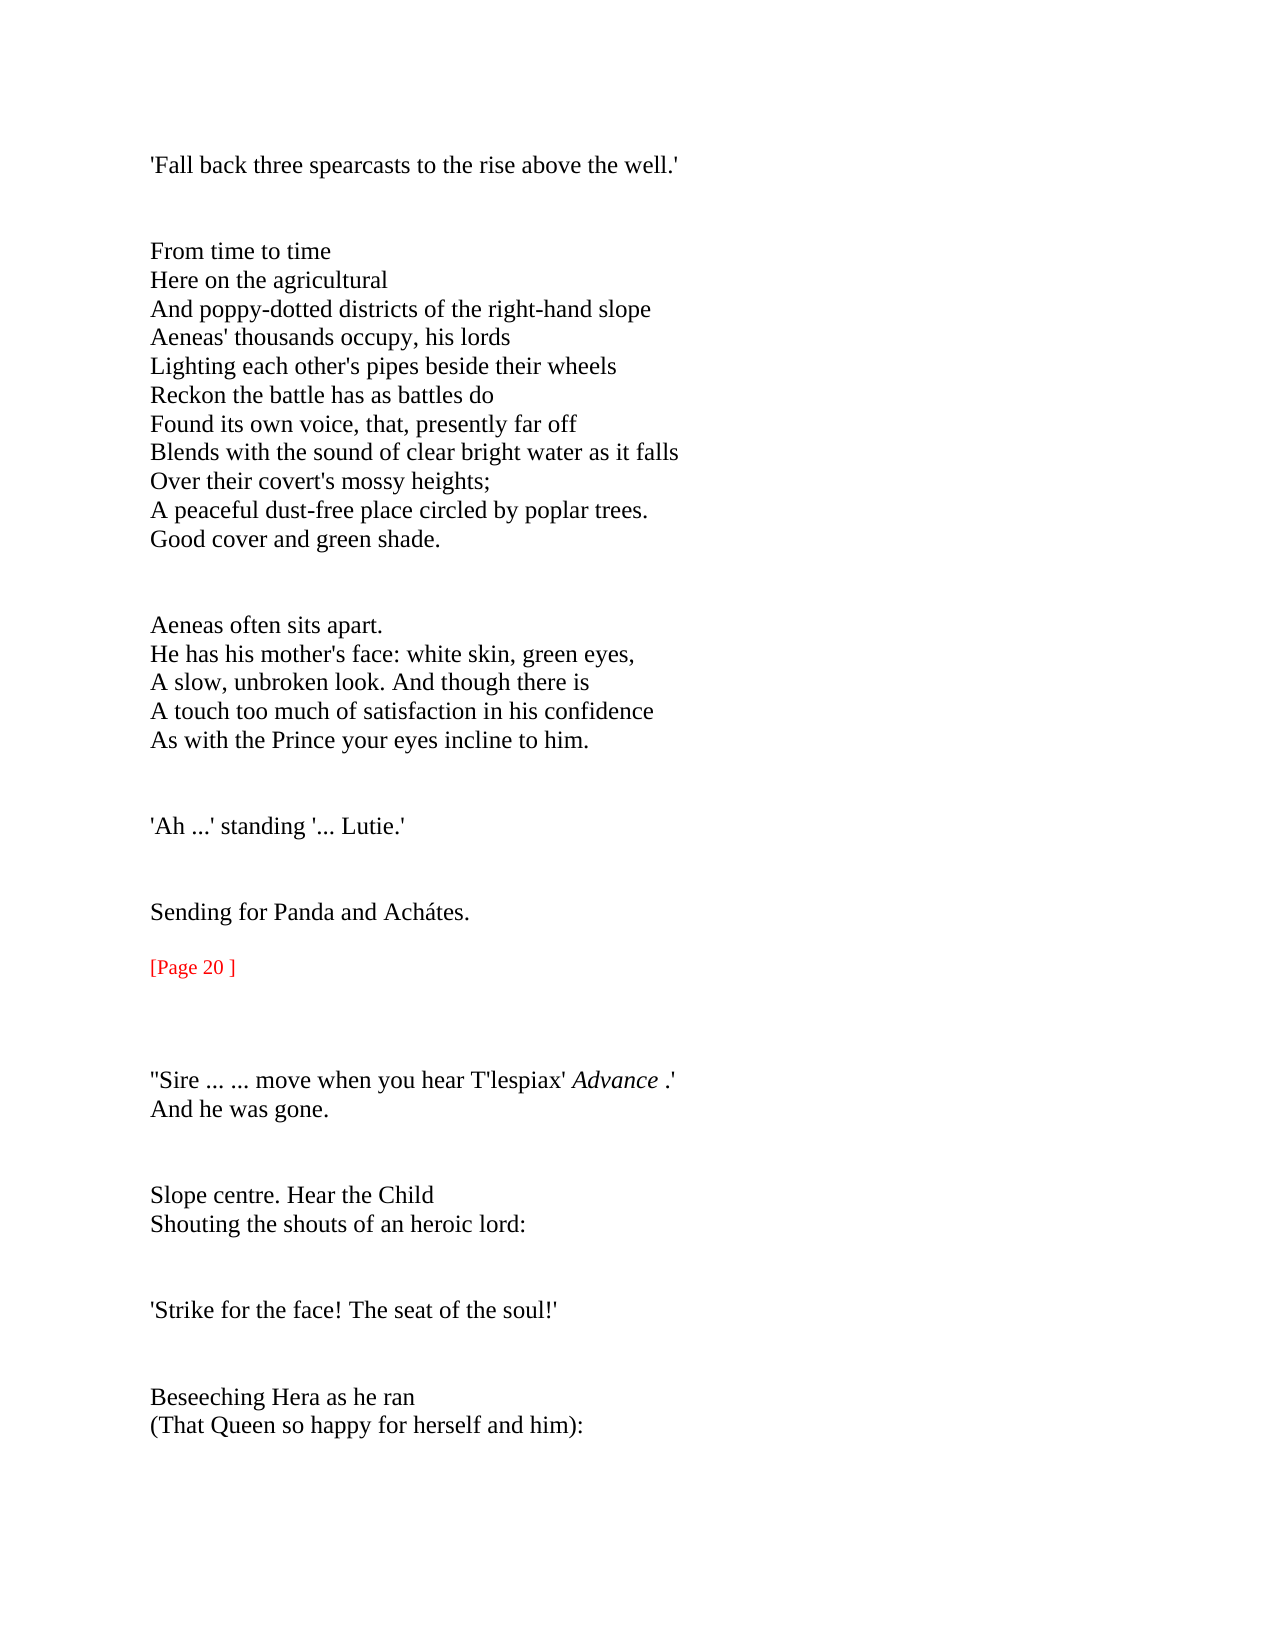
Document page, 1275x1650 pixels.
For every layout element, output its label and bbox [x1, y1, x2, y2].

text [150, 150, 1125, 1497]
